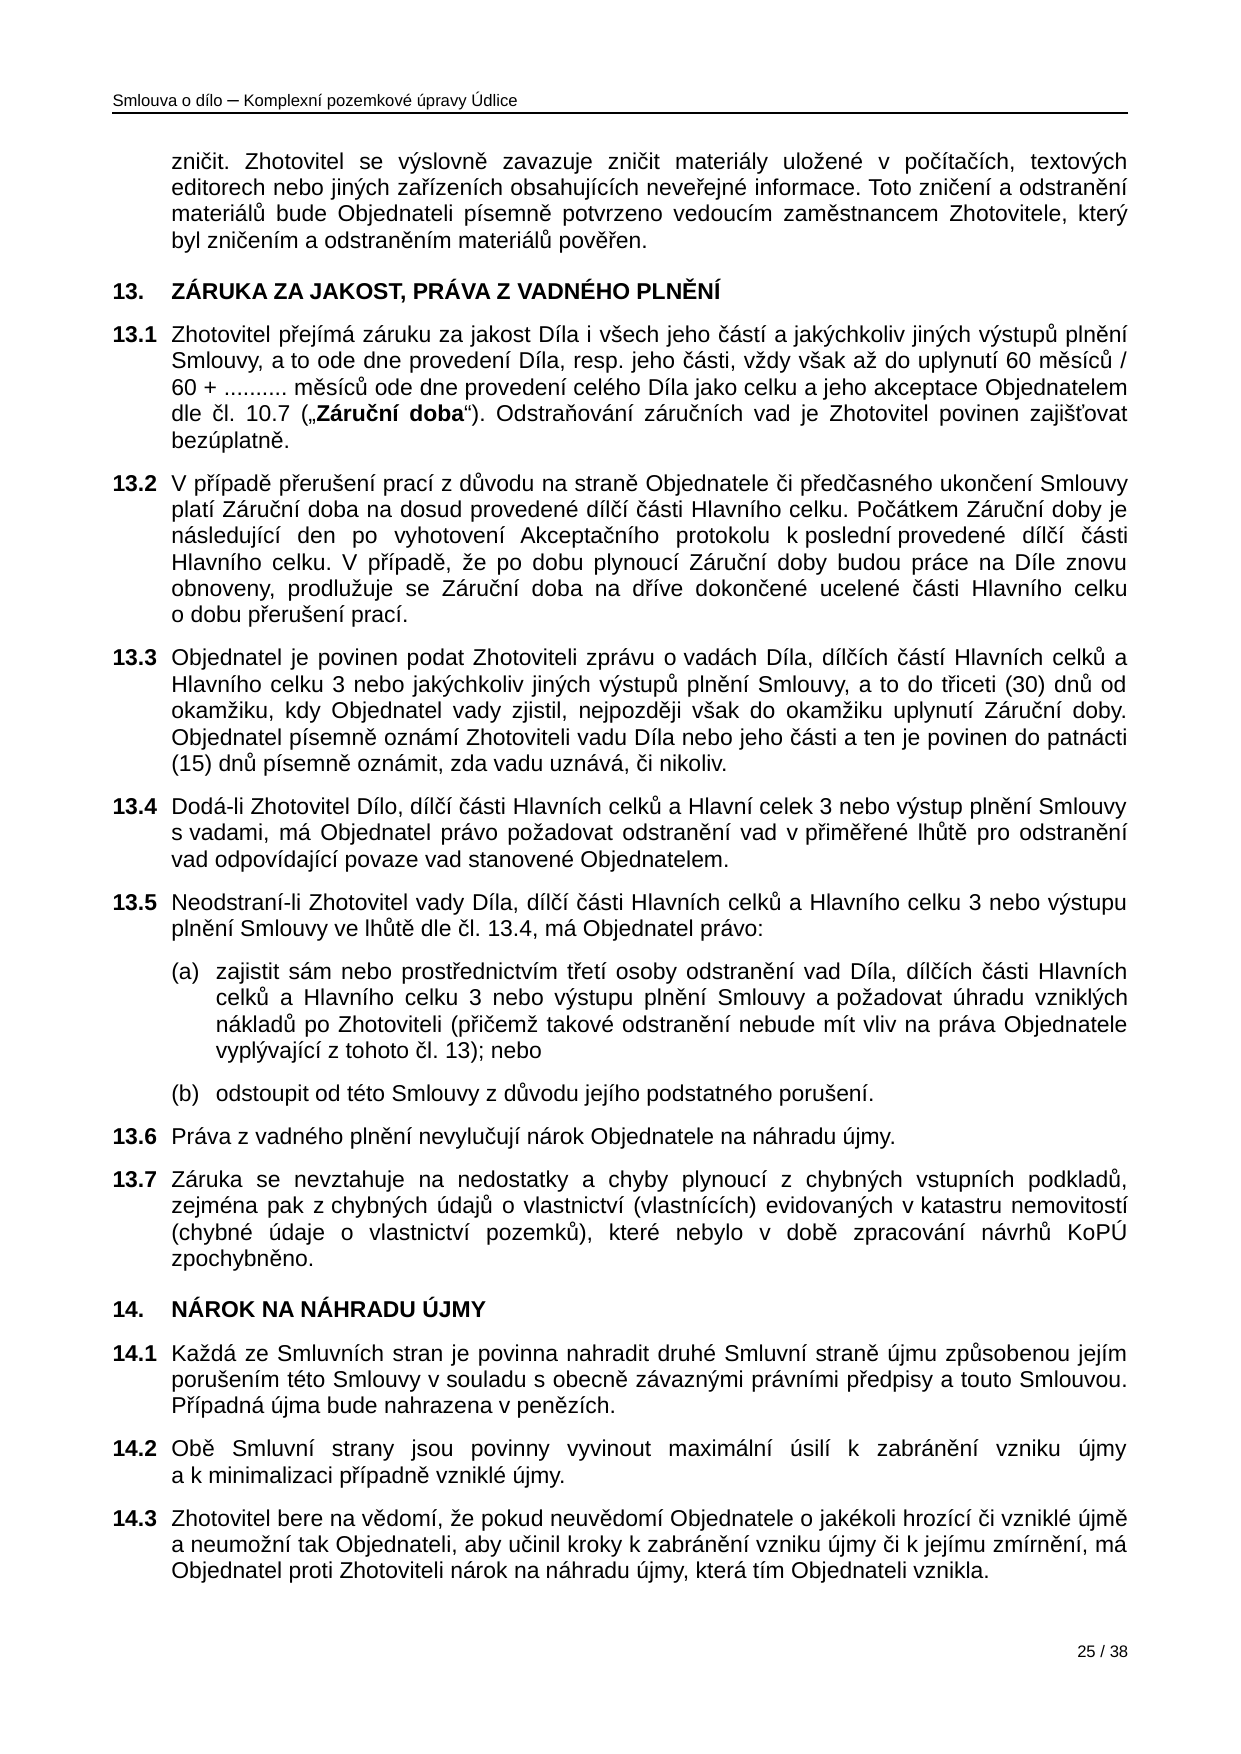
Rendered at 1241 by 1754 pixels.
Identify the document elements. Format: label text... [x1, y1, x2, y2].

text Zhotovitel přejímá záruku za jakost Díla i všech jeho částí a jakýchkoliv jiných výstupů plnění Smlouvy, a to ode dne provedení Díla, resp. jeho části, vždy však až do uplynutí 60 měsíců / 60 + .......... měsíců ode dne provedení celého Díla jako celku a jeho akceptace Objednatelem dle čl. 10.7 („Záruční doba“). Odstraňování záručních vad je Zhotovitel povinen zajišťovat bezúplatně. [112, 321, 1128, 453]
list zajistit sám nebo prostřednictvím třetí osoby odstranění vad Díla, dílčích části Hlavních celků a Hlavního celku 3 nebo výstupu plnění Smlouvy a požadovat úhradu vzniklých nákladů po Zhotoviteli (přičemž takové odstranění nebude mít vliv na práva Objednatele vyplývající z tohoto čl. 13); nebo [171, 958, 1128, 1063]
text Každá ze Smluvních stran je povinna nahradit druhé Smluvní straně újmu způsobenou jejím porušením této Smlouvy v souladu s obecně závaznými právními předpisy a touto Smlouvou. Případná újma bude nahrazena v penězích. [112, 1339, 1128, 1418]
text V případě přerušení prací z důvodu na straně Objednatele či předčasného ukončení Smlouvy platí Záruční doba na dosud provedené dílčí části Hlavního celku. Počátkem Záruční doby je následující den po vyhotovení Akceptačního protokolu k poslední provedené dílčí části Hlavního celku. V případě, že po dobu plynoucí Záruční doby budou práce na Díle znovu obnoveny, prodlužuje se Záruční doba na dříve dokončené ucelené části Hlavního celku o dobu přerušení prací. [112, 469, 1128, 628]
text Obě Smluvní strany jsou povinny vyvinout maximální úsilí k zabránění vzniku újmy a k minimalizaci případně vzniklé újmy. [112, 1435, 1128, 1488]
text Objednatel je povinen podat Zhotoviteli zprávu o vadách Díla, dílčích částí Hlavních celků a Hlavního celku 3 nebo jakýchkoliv jiných výstupů plnění Smlouvy, a to do třiceti (30) dnů od okamžiku, kdy Objednatel vady zjistil, nejpozději však do okamžiku uplynutí Záruční doby. Objednatel písemně oznámí Zhotoviteli vadu Díla nebo jeho části a ten je povinen do patnácti (15) dnů písemně oznámit, zda vadu uznává, či nikoliv. [112, 644, 1128, 776]
text odstoupit od této Smlouvy z důvodu jejího podstatného porušení. [171, 1080, 1128, 1106]
text Záruka za jakost, práva z vadného plnění [112, 278, 1128, 304]
text Dodá-li Zhotovitel Dílo, dílčí části Hlavních celků a Hlavní celek 3 nebo výstup plnění Smlouvy s vadami, má Objednatel právo požadovat odstranění vad v přiměřené lhůtě pro odstranění vad odpovídající povaze vad stanovené Objednatelem. [112, 793, 1128, 872]
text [112, 148, 1128, 253]
text Neodstraní-li Zhotovitel vady Díla, dílčí části Hlavních celků a Hlavního celku 3 nebo výstupu plnění Smlouvy ve lhůtě dle čl. 13.4, má Objednatel právo: [112, 888, 1128, 941]
text Nárok na náhradu újmy [112, 1296, 1128, 1323]
text Záruka se nevztahuje na nedostatky a chyby plynoucí z chybných vstupních podkladů, zejména pak z chybných údajů o vlastnictví (vlastnících) evidovaných v katastru nemovitostí (chybné údaje o vlastnictví pozemků), které nebylo v době zpracování návrhů KoPÚ zpochybněno. [112, 1166, 1128, 1271]
text Práva z vadného plnění nevylučují nárok Objednatele na náhradu újmy. [112, 1123, 1128, 1149]
text Zhotovitel bere na vědomí, že pokud neuvědomí Objednatele o jakékoli hrozící či vzniklé újmě a neumožní tak Objednateli, aby učinil kroky k zabránění vzniku újmy či k jejímu zmírnění, má Objednatel proti Zhotoviteli nárok na náhradu újmy, která tím Objednateli vznikla. [112, 1504, 1128, 1584]
